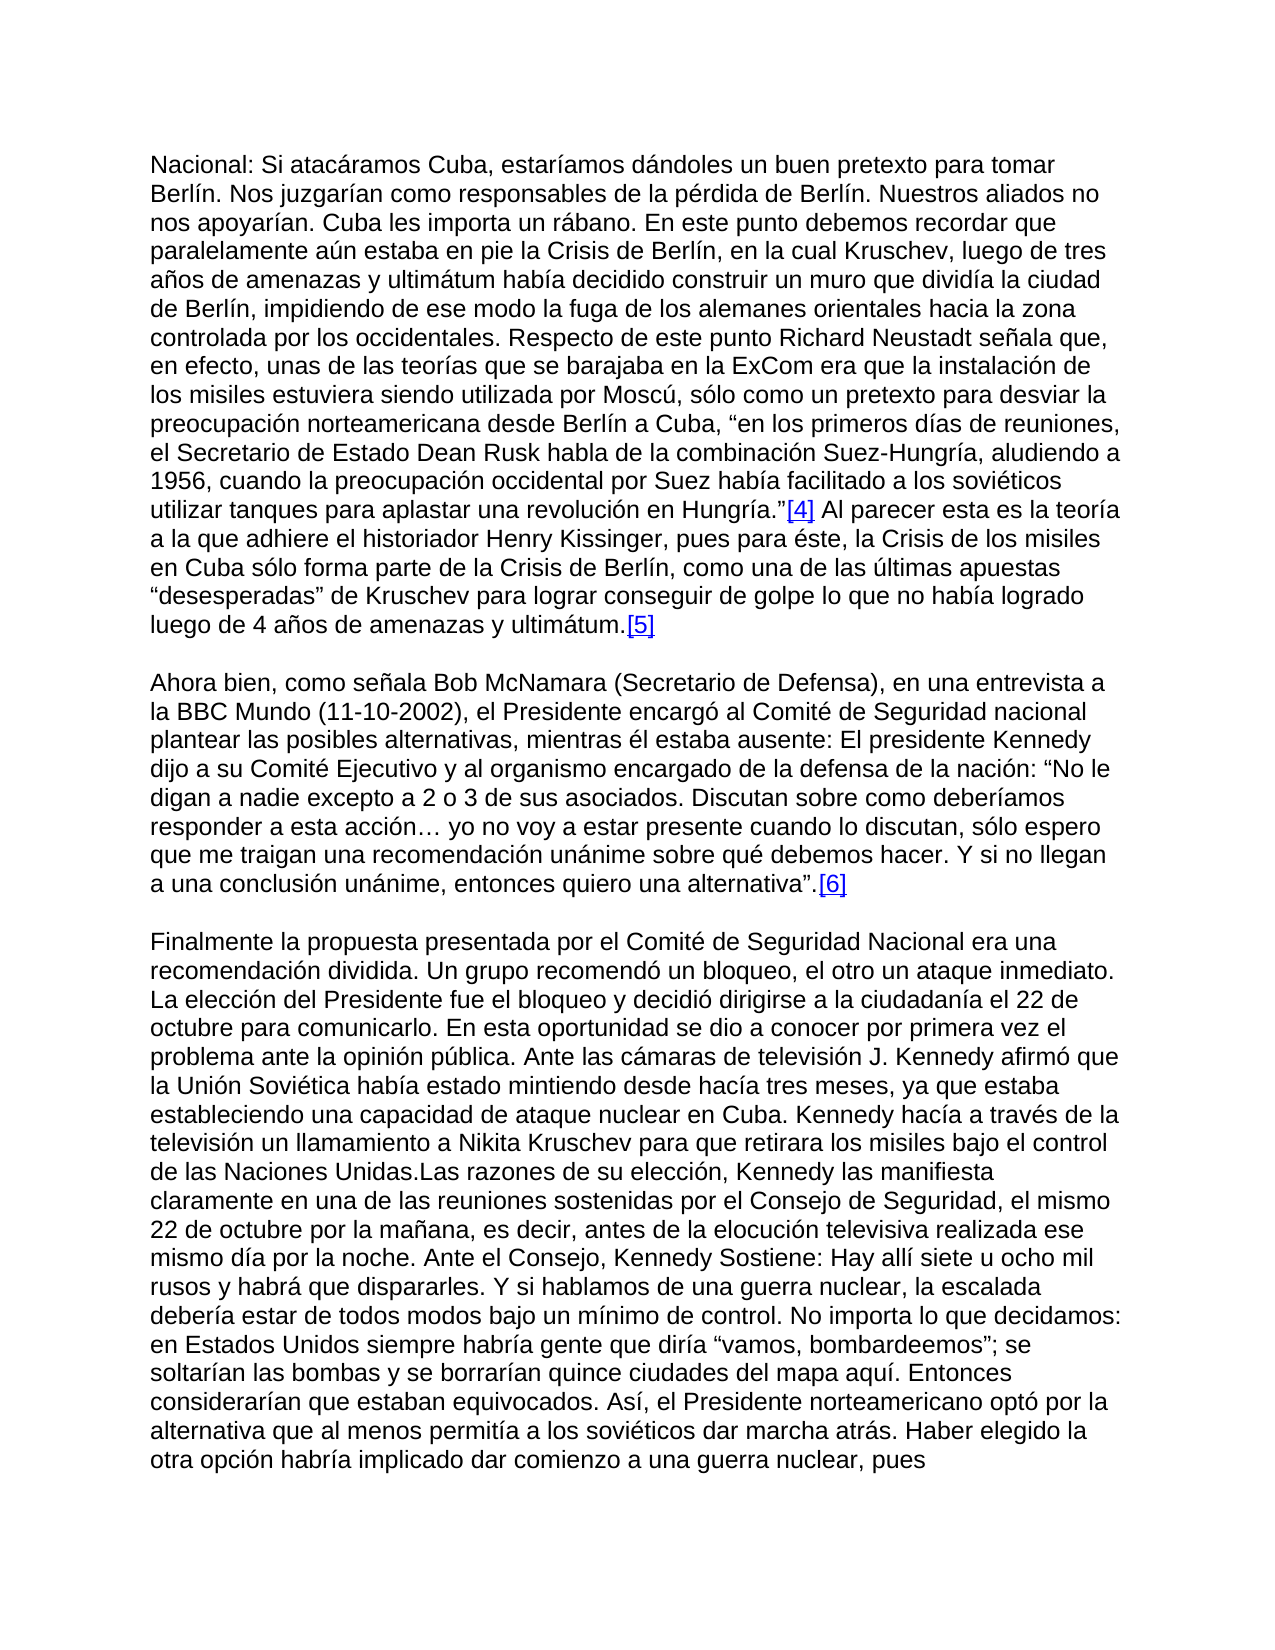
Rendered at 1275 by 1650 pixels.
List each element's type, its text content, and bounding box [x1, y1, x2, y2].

text Ahora bien, como señala Bob McNamara (Secretario de Defensa), en una entrevista a la BBC Mundo (11-10-2002), el Presidente encargó al Comité de Seguridad nacional plantear las posibles alternativas, mientras él estaba ausente: El presidente Kennedy dijo a su Comité Ejecutivo y al organismo encargado de la defensa de la nación: “No le digan a nadie excepto a 2 o 3 de sus asociados. Discutan sobre como deberíamos responder a esta acción… yo no voy a estar presente cuando lo discutan, sólo espero que me traigan una recomendación unánime sobre qué debemos hacer. Y si no llegan a una conclusión unánime, entonces quiero una alternativa”.[6] [150, 668, 1125, 898]
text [150, 150, 1125, 639]
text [150, 927, 1125, 1473]
